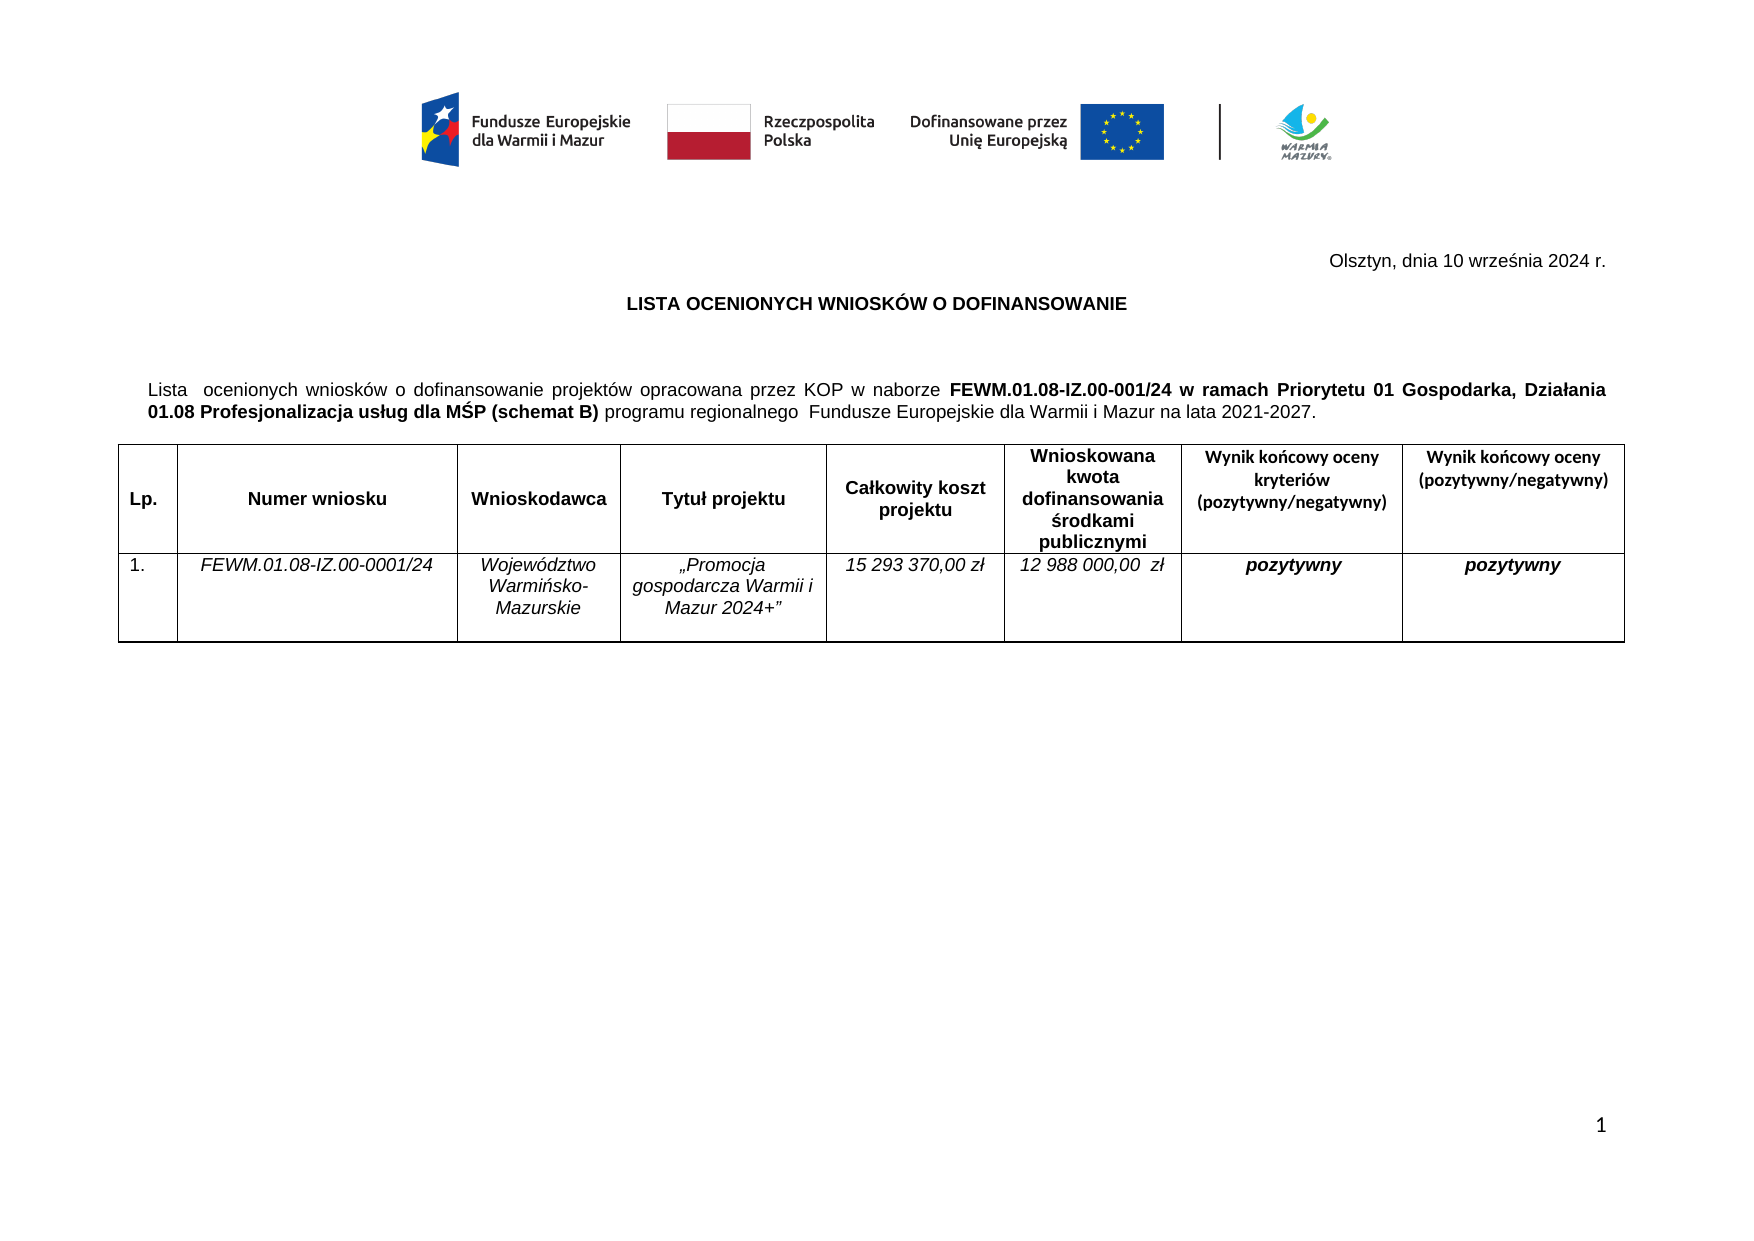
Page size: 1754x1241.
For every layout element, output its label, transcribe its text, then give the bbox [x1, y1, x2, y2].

table_header Całkowity koszt projektu [827, 445, 1004, 553]
picture [404, 73, 1350, 185]
table_cell pozytywny [1403, 554, 1624, 641]
table_header Wynik końcowy oceny kryteriów (pozytywny/negatywny) [1182, 445, 1402, 553]
table_cell Województwo Warmińsko- Mazurskie [458, 554, 620, 641]
table_cell „Promocja gospodarcza Warmii i Mazur 2024+” [621, 554, 826, 641]
text Olsztyn, dnia 10 września 2024 r. [148, 250, 1606, 271]
table_header Tytuł projektu [621, 445, 826, 553]
table_header Numer wniosku [178, 445, 457, 553]
table_cell 12 988 000,00 zł [1005, 554, 1181, 641]
table_cell FEWM.01.08-IZ.00-0001/24 [178, 554, 457, 641]
table_header Wnioskowana kwota dofinansowania środkami publicznymi [1005, 445, 1181, 553]
table_header Wnioskodawca [458, 445, 620, 553]
table_cell 1. [119, 554, 177, 641]
table_cell 15 293 370,00 zł [827, 554, 1004, 641]
text Lista ocenionych wniosków o dofinansowanie projektów opracowana przez KOP w naborze FEWM.01.08-IZ.00-001/24 w ramach Priorytetu 01 Gospodarka, Działania 01.08 Profesjonalizacja usług dla MŚP (schemat B) programu regionalnego Fundusze Europejskie dla Warmii i Mazur na lata 2021-2027. [148, 379, 1606, 422]
table_cell pozytywny [1182, 554, 1402, 641]
table_header Wynik końcowy oceny (pozytywny/negatywny) [1403, 445, 1624, 553]
text LISTA OCENIONYCH WNIOSKÓW O DOFINANSOWANIE [148, 293, 1606, 314]
table_header Lp. [119, 445, 177, 553]
